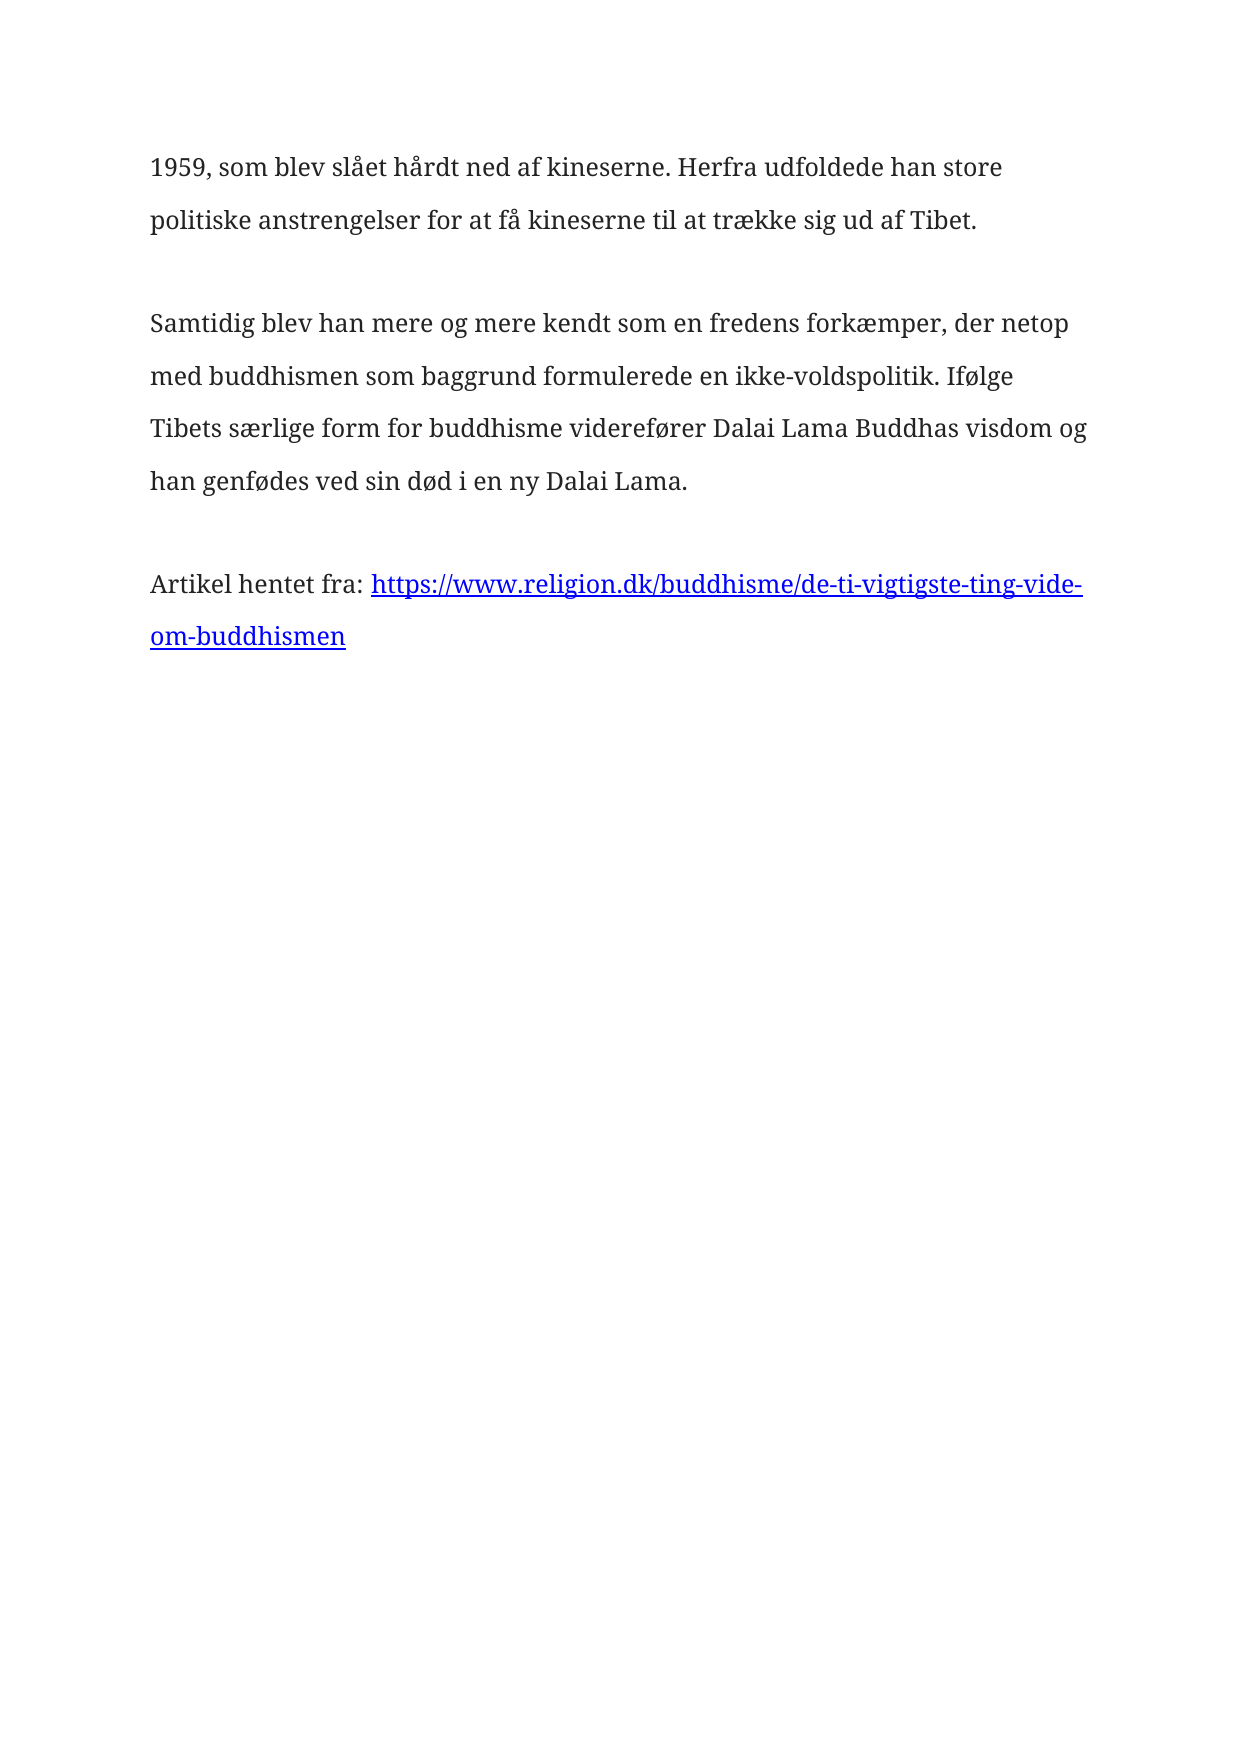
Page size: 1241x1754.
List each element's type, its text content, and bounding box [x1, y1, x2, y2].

text Samtidig blev han mere og mere kendt som en fredens forkæmper, der netop med buddhismen som baggrund formulerede en ikke-voldspolitik. Ifølge Tibets særlige form for buddhisme viderefører Dalai Lama Buddhas visdom og han genfødes ved sin død i en ny Dalai Lama. [150, 305, 1090, 498]
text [150, 150, 1090, 237]
text Artikel hentet fra: https://www.religion.dk/buddhisme/de-ti-vigtigste-ting-vide-om-buddhismen [150, 566, 1090, 653]
